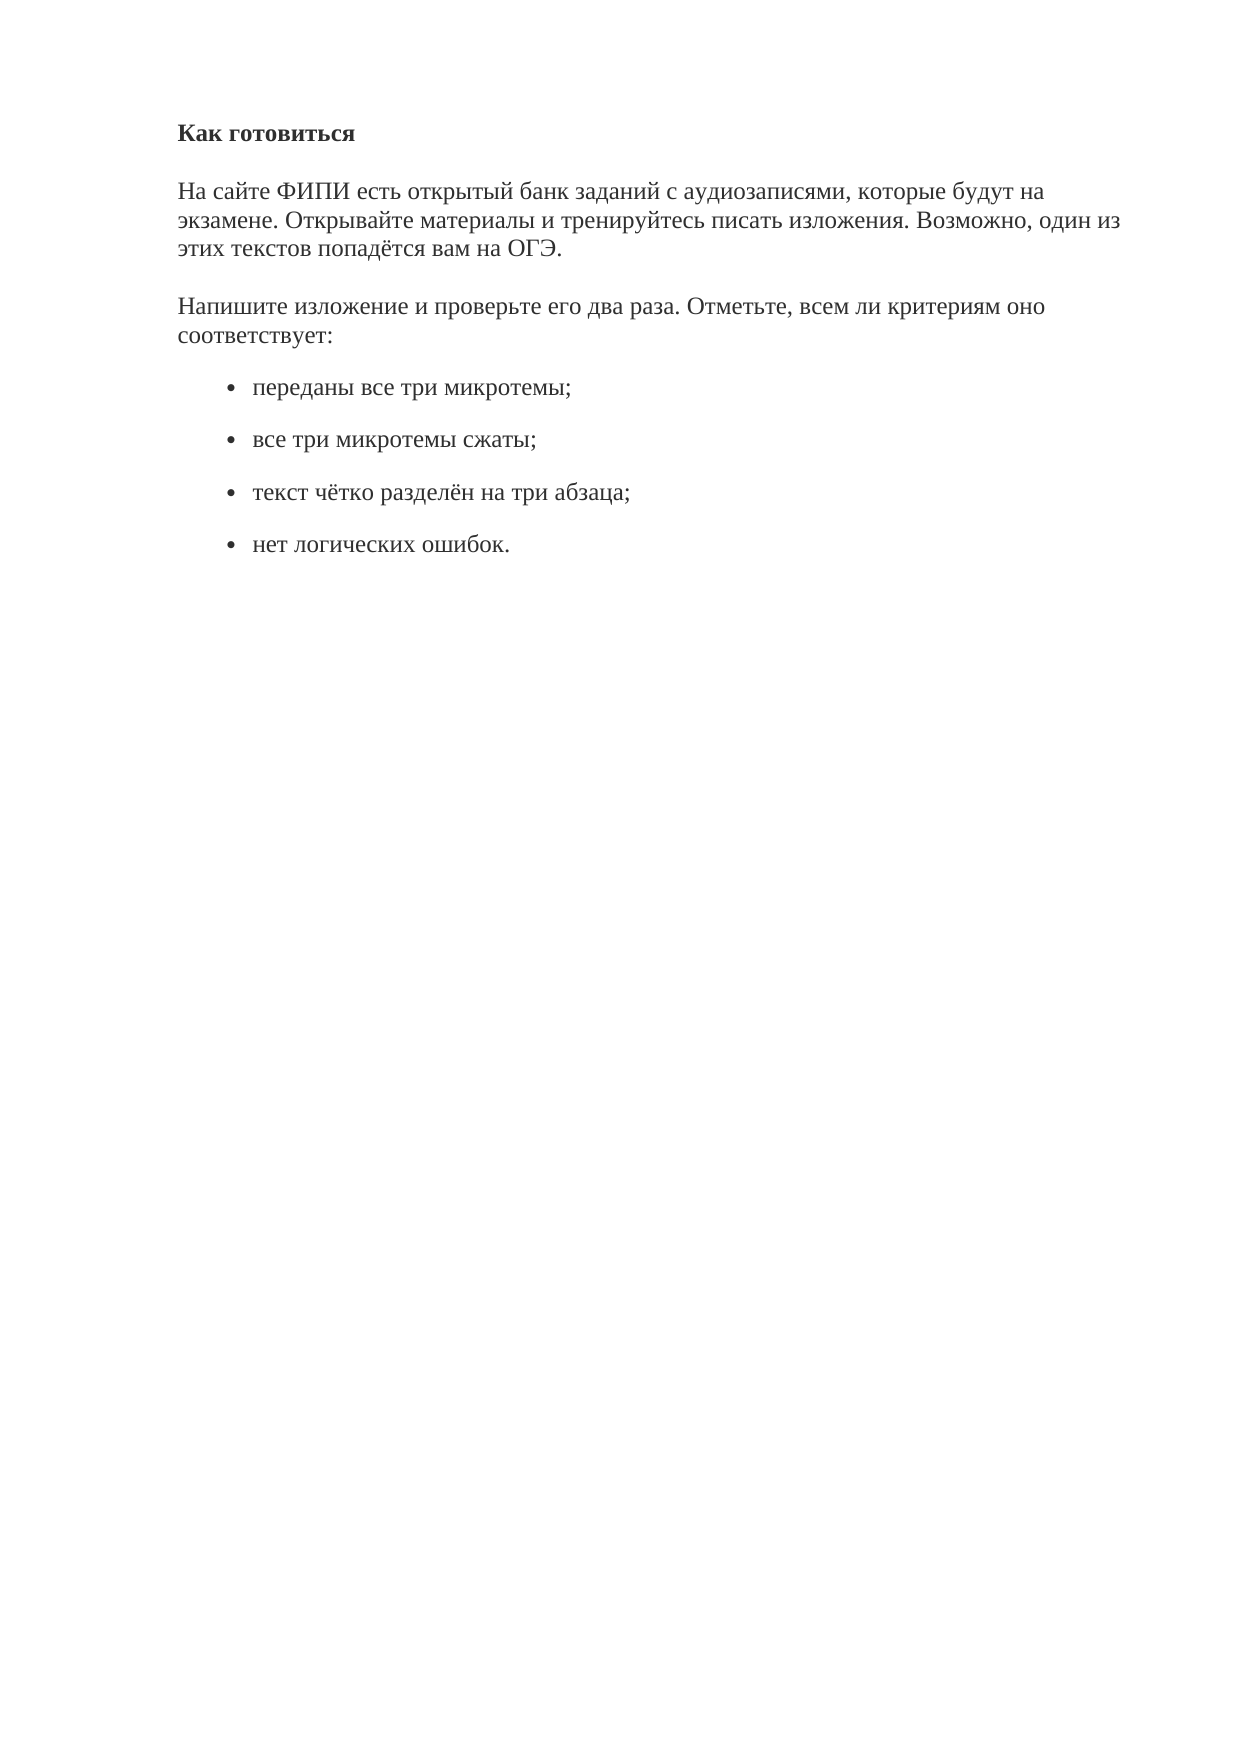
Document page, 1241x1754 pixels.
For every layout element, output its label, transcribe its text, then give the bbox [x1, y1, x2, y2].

list нет логических ошибок. [227, 529, 1152, 558]
list переданы все три микротемы; [227, 372, 1152, 401]
text Напишите изложение и проверьте его два раза. Отметьте, всем ли критериям оно соответствует: [177, 291, 1152, 349]
list текст чётко разделён на три абзаца; [227, 477, 1152, 506]
list все три микротемы сжаты; [227, 424, 1152, 453]
text Как готовиться [177, 118, 1152, 147]
text На сайте ФИПИ есть открытый банк заданий с аудиозаписями, которые будут на экзамене. Открывайте материалы и тренируйтесь писать изложения. Возможно, один из этих текстов попадётся вам на ОГЭ. [177, 176, 1152, 262]
